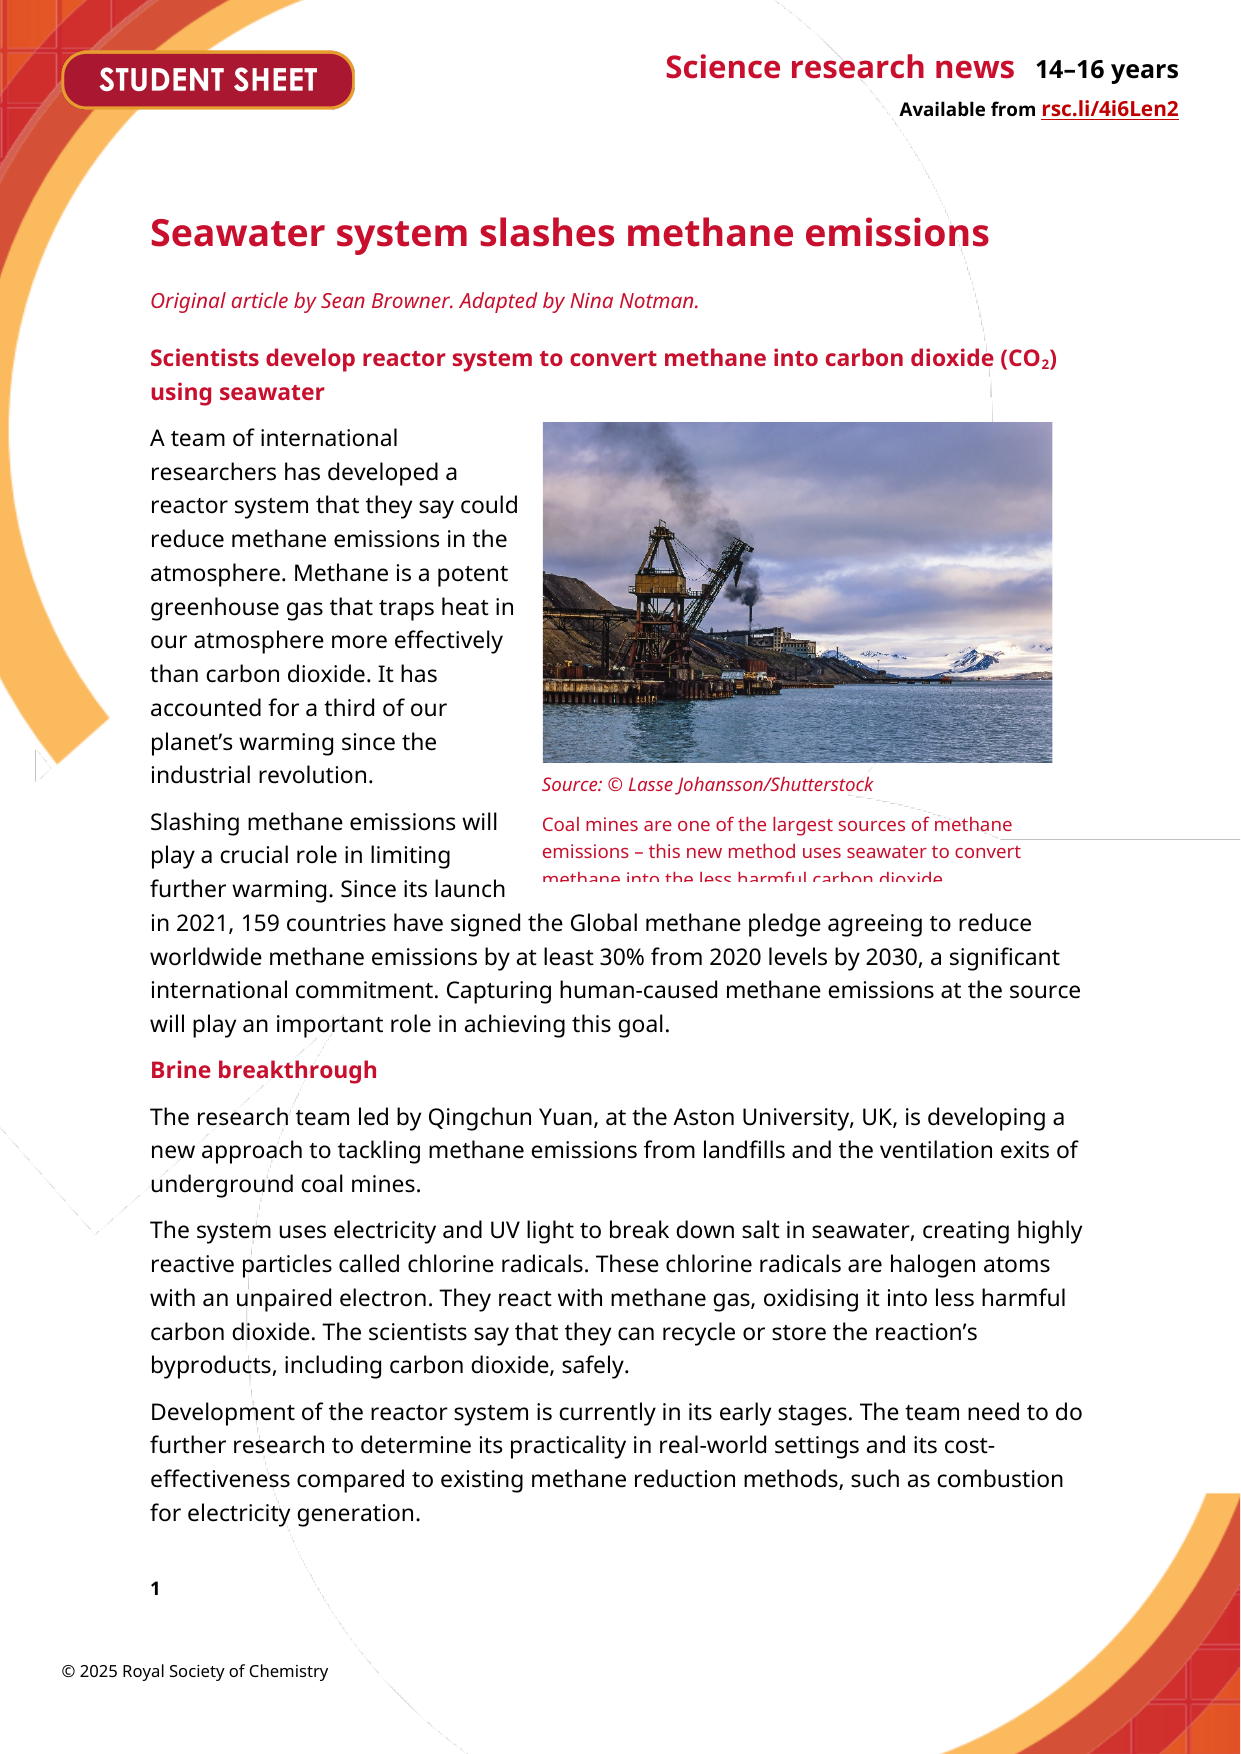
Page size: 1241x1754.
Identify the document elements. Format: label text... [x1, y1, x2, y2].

picture [61, 50, 355, 110]
text The system uses electricity and UV light to break down salt in seawater, creating highly reactive particles called chlorine radicals. These chlorine radicals are halogen atoms with an unpaired electron. They react with methane gas, oxidising it into less harmful carbon dioxide. The scientists say that they can recycle or store the reaction’s byproducts, including carbon dioxide, safely. [150, 1214, 1090, 1381]
text Development of the reactor system is currently in its early stages. The team need to do further research to determine its practicality in real-world settings and its cost-effectiveness compared to existing methane reduction methods, such as combustion for electricity generation. [150, 1396, 1090, 1528]
picture [542, 422, 1053, 763]
text Brine breakthrough [150, 1054, 1090, 1086]
text Original article by Sean Browner. Adapted by Nina Notman. [150, 286, 1090, 315]
text Scientists develop reactor system to convert methane into carbon dioxide (CO2) using seawater [150, 342, 1090, 407]
text Slashing methane emissions will play a crucial role in limiting further warming. Since its launch in 2021, 159 countries have signed the Global methane pledge agreeing to reduce worldwide methane emissions by at least 30% from 2020 levels by 2030, a significant international commitment. Capturing human-caused methane emissions at the source will play an important role in achieving this goal. [150, 806, 1090, 1039]
text The research team led by Qingchun Yuan, at the Aston University, UK, is developing a new approach to tackling methane emissions from landfills and the ventilation exits of underground coal mines. [150, 1101, 1090, 1199]
text Seawater system slashes methane emissions [150, 206, 1090, 257]
